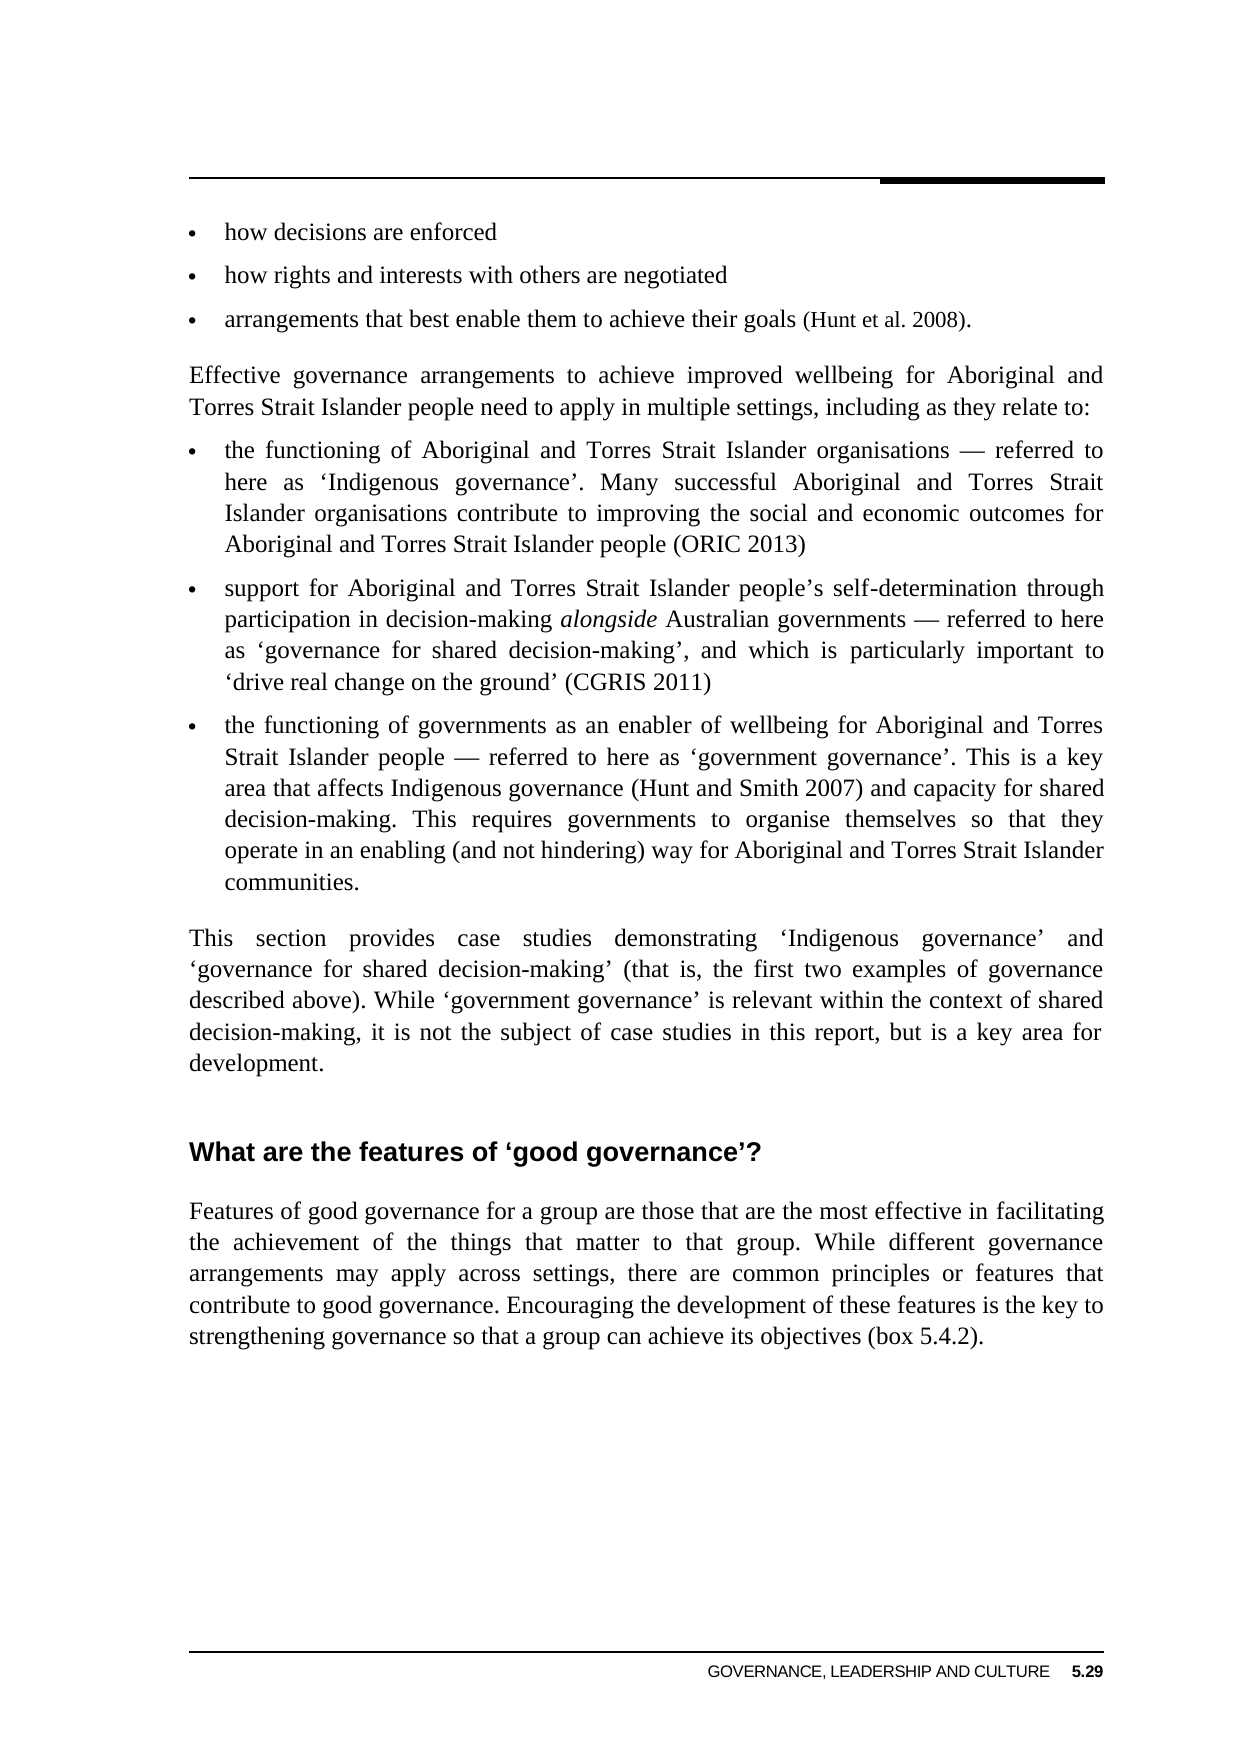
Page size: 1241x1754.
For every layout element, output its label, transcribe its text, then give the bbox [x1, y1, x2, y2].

subtitle What are the features of ‘good governance’? [189, 1135, 1104, 1168]
list the functioning of governments as an enabler of wellbeing for Aboriginal and Torres Strait Islander people — referred to here as ‘government governance’. This is a key area that affects Indigenous governance (Hunt and Smith 2007) and capacity for shared decision-making. This requires governments to organise themselves so that they operate in an enabling (and not hindering) way for Aboriginal and Torres Strait Islander communities. [189, 708, 1104, 896]
list the functioning of Aboriginal and Torres Strait Islander organisations — referred to here as ‘Indigenous governance’. Many successful Aboriginal and Torres Strait Islander organisations contribute to improving the social and economic outcomes for Aboriginal and Torres Strait Islander people (ORIC 2013) [189, 433, 1104, 558]
list arrangements that best enable them to achieve their goals (Hunt et al. 2008). [189, 302, 1104, 333]
text Effective governance arrangements to achieve improved wellbeing for Aboriginal and Torres Strait Islander people need to apply in multiple settings, including as they relate to: [189, 358, 1104, 421]
text Features of good governance for a group are those that are the most effective in facilitating the achievement of the things that matter to that group. While different governance arrangements may apply across settings, there are common principles or features that contribute to good governance. Encouraging the development of these features is the key to strengthening governance so that a group can achieve its objectives (box 5.4.2). [189, 1193, 1104, 1350]
list how decisions are enforced [189, 214, 1104, 246]
list how rights and interests with others are negotiated [189, 258, 1104, 289]
list support for Aboriginal and Torres Strait Islander people’s self-determination through participation in decision-making alongside Australian governments — referred to here as ‘governance for shared decision-making’, and which is particularly important to ‘drive real change on the ground’ (CGRIS 2011) [189, 571, 1104, 696]
text This section provides case studies demonstrating ‘Indigenous governance’ and ‘governance for shared decision-making’ (that is, the first two examples of governance described above). While ‘government governance’ is relevant within the context of shared decision-making, it is not the subject of case studies in this report, but is a key area for development. [189, 921, 1104, 1077]
